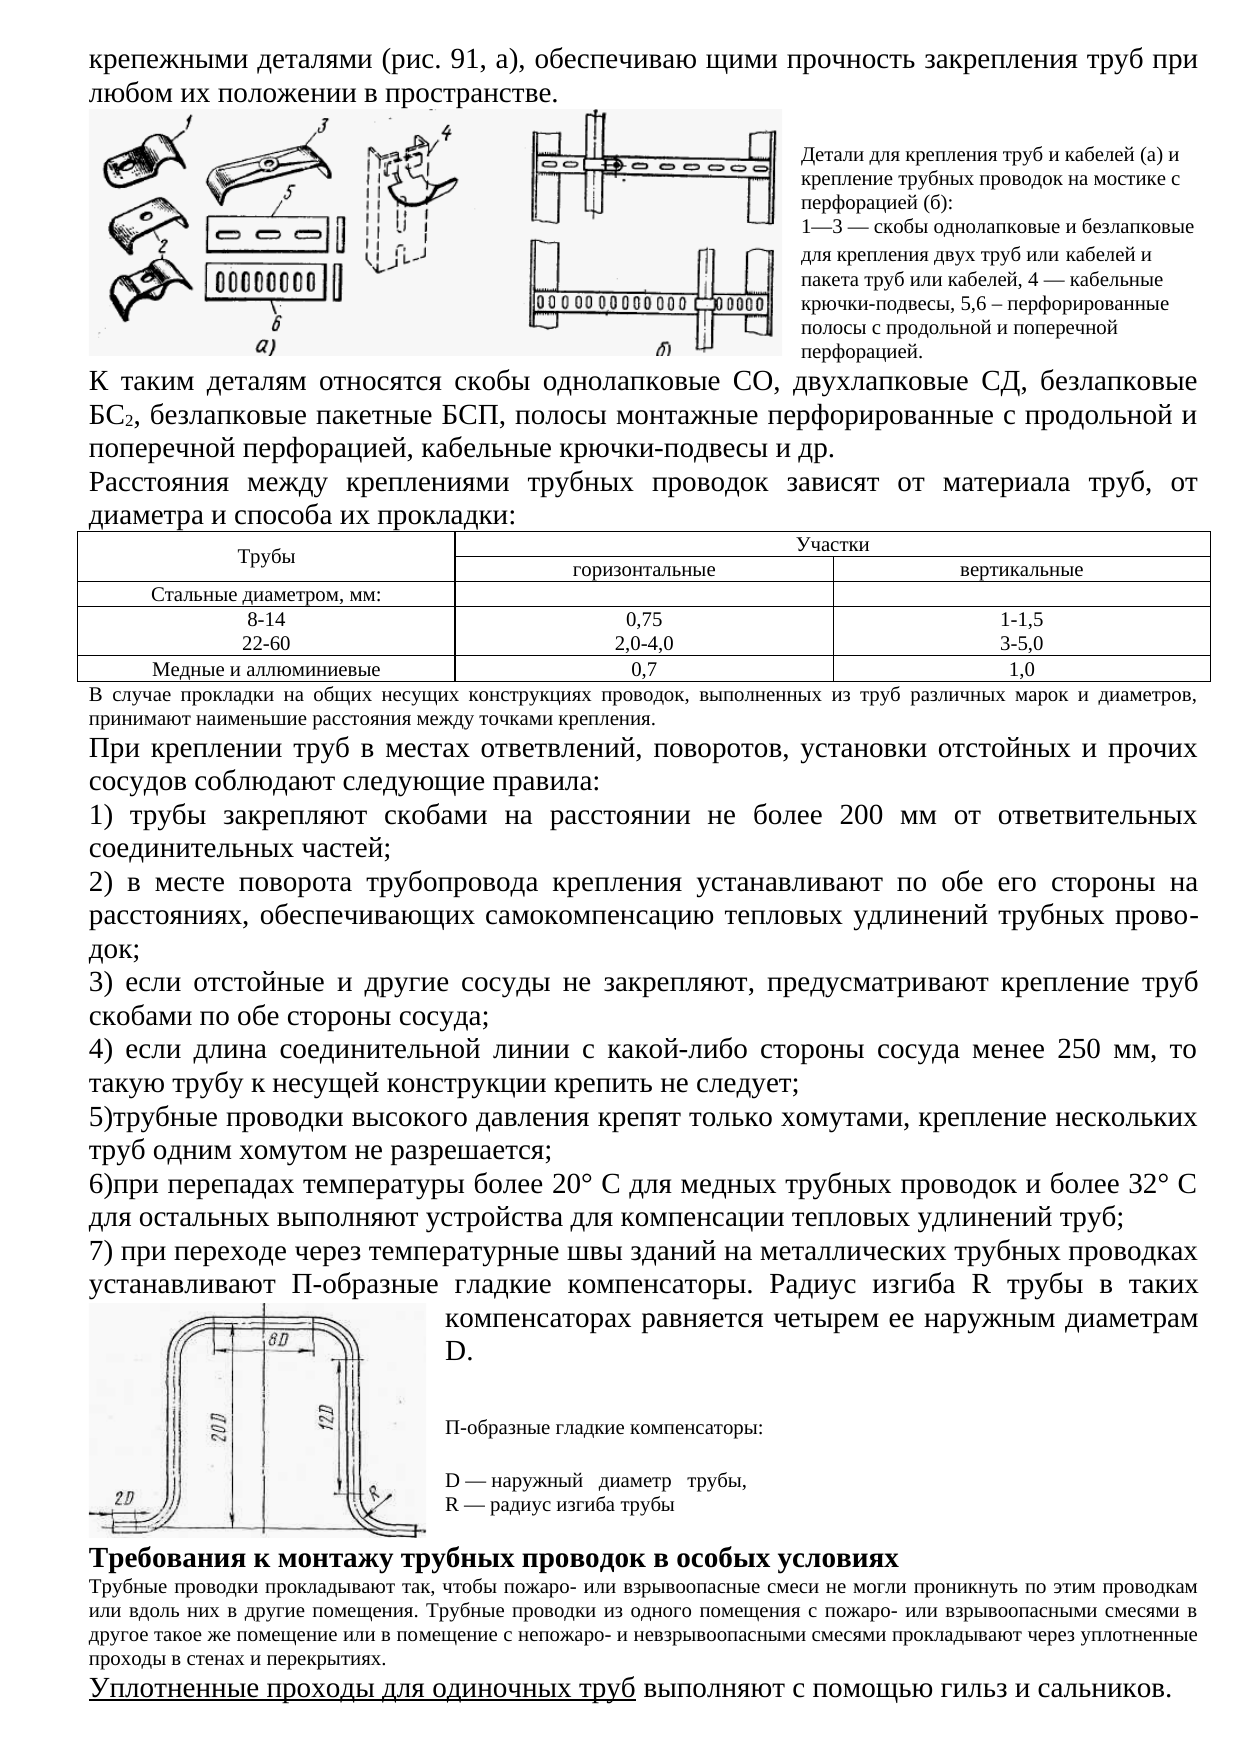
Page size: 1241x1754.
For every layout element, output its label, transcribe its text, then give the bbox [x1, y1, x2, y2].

text Детали для крепления труб и кабелей (а) и крепление трубных проводок на мостике с перфорацией (б): [783, 142, 1199, 214]
table_header Участки [456, 532, 1210, 556]
table_header Трубы [78, 532, 454, 581]
table_cell 1-1,5 3-5,0 [834, 607, 1210, 655]
text В случае прокладки на общих несущих конструкциях проводок, выполненных из труб различных марок и диаметров, принимают наименьшие расстояния между точками крепления. [89, 682, 1199, 730]
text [89, 41, 1199, 108]
text 5)трубные проводки высокого давления крепят только хомутами, крепление нескольких труб одним хомутом не разрешается; [89, 1099, 1199, 1166]
table_cell 0,75 2,0-4,0 [456, 607, 833, 655]
text Трубные проводки прокладывают так, чтобы пожаро- или взрывоопасные смеси не могли проникнуть по этим проводкам или вдоль них в другие помещения. Трубные проводки из одного помещения с пожаро- или взрывоопасными смесями в другое такое же помещение или в помещение с непожаро- и невзрывоопасными смесями прокладывают через уплотненные проходы в стенах и перекрытиях. [89, 1574, 1199, 1670]
text Требования к монтажу трубных проводок в особых условиях [89, 1540, 1199, 1574]
text 2) в месте поворота трубопровода крепления устанавливают по обе его стороны на расстояниях, обеспечивающих самокомпенсацию тепловых удлинений трубных проводок; [89, 864, 1199, 964]
text 1—3 — скобы однолапковые и безлапковые для крепления двух труб или кабелей и пакета труб или кабелей, 4 — кабельные крючки-подвесы, 5,6 – перфорированные полосы с продольной и поперечной перфорацией. [89, 214, 1199, 363]
table_cell Стальные диаметром, мм: [78, 582, 454, 606]
table_cell [456, 582, 833, 606]
table_cell 1,0 [834, 656, 1210, 681]
text 7) при переходе через температурные швы зданий на металлических трубных проводках устанавливают П-образные гладкие компенсаторы. Радиус изгиба R трубы в таких компенсаторах равняется четырем ее наружным диаметрам D. [89, 1233, 1199, 1367]
text Уплотненные проходы для одиночных труб выполняют с помощью гильз и сальников. [89, 1670, 1199, 1703]
table_cell 8-14 22-60 [78, 607, 454, 655]
text 3) если отстойные и другие сосуды не закрепляют, предусматривают крепление труб скобами по обе стороны сосуда; [89, 964, 1199, 1032]
text 6)при перепадах температуры более 20° С для медных трубных проводок и более 32° С для остальных выполняют устройства для компенсации тепловых удлинений труб; [89, 1166, 1199, 1233]
text 1) трубы закрепляют скобами на расстоянии не более от ответвительных соединительных частей; [89, 797, 1199, 864]
text П-образные гладкие компенсаторы: [427, 1415, 1199, 1439]
table_cell Медные и аллюминиевые [78, 656, 454, 681]
table_cell 0,7 [456, 656, 833, 681]
text Расстояния между креплениями трубных проводок зависят от материала труб, от диаметра и способа их прокладки: [89, 464, 1199, 531]
text К таким деталям относятся скобы однолапковые СО, двухлапковые СД, безлапковые БС2, безлапковые пакетные БСП, полосы монтажные перфорированные с продольной и поперечной перфорацией, кабельные крючки-подвесы и др. [89, 363, 1199, 464]
picture [88, 1303, 427, 1538]
text При креплении труб в местах ответвлений, поворотов, установки отстойных и прочих сосудов соблюдают следующие правила: [89, 730, 1199, 797]
table_cell [834, 582, 1210, 606]
table_cell горизонтальные [456, 557, 833, 581]
text R — радиус изгиба трубы [427, 1492, 1199, 1516]
text D — наружный диаметр трубы, [427, 1468, 1199, 1492]
picture [88, 109, 783, 356]
table_cell вертикальные [834, 557, 1210, 581]
text 4) если длина соединительной линии с какой-либо стороны сосуда менее , то такую трубу к несущей конструкции крепить не следует; [89, 1032, 1199, 1099]
